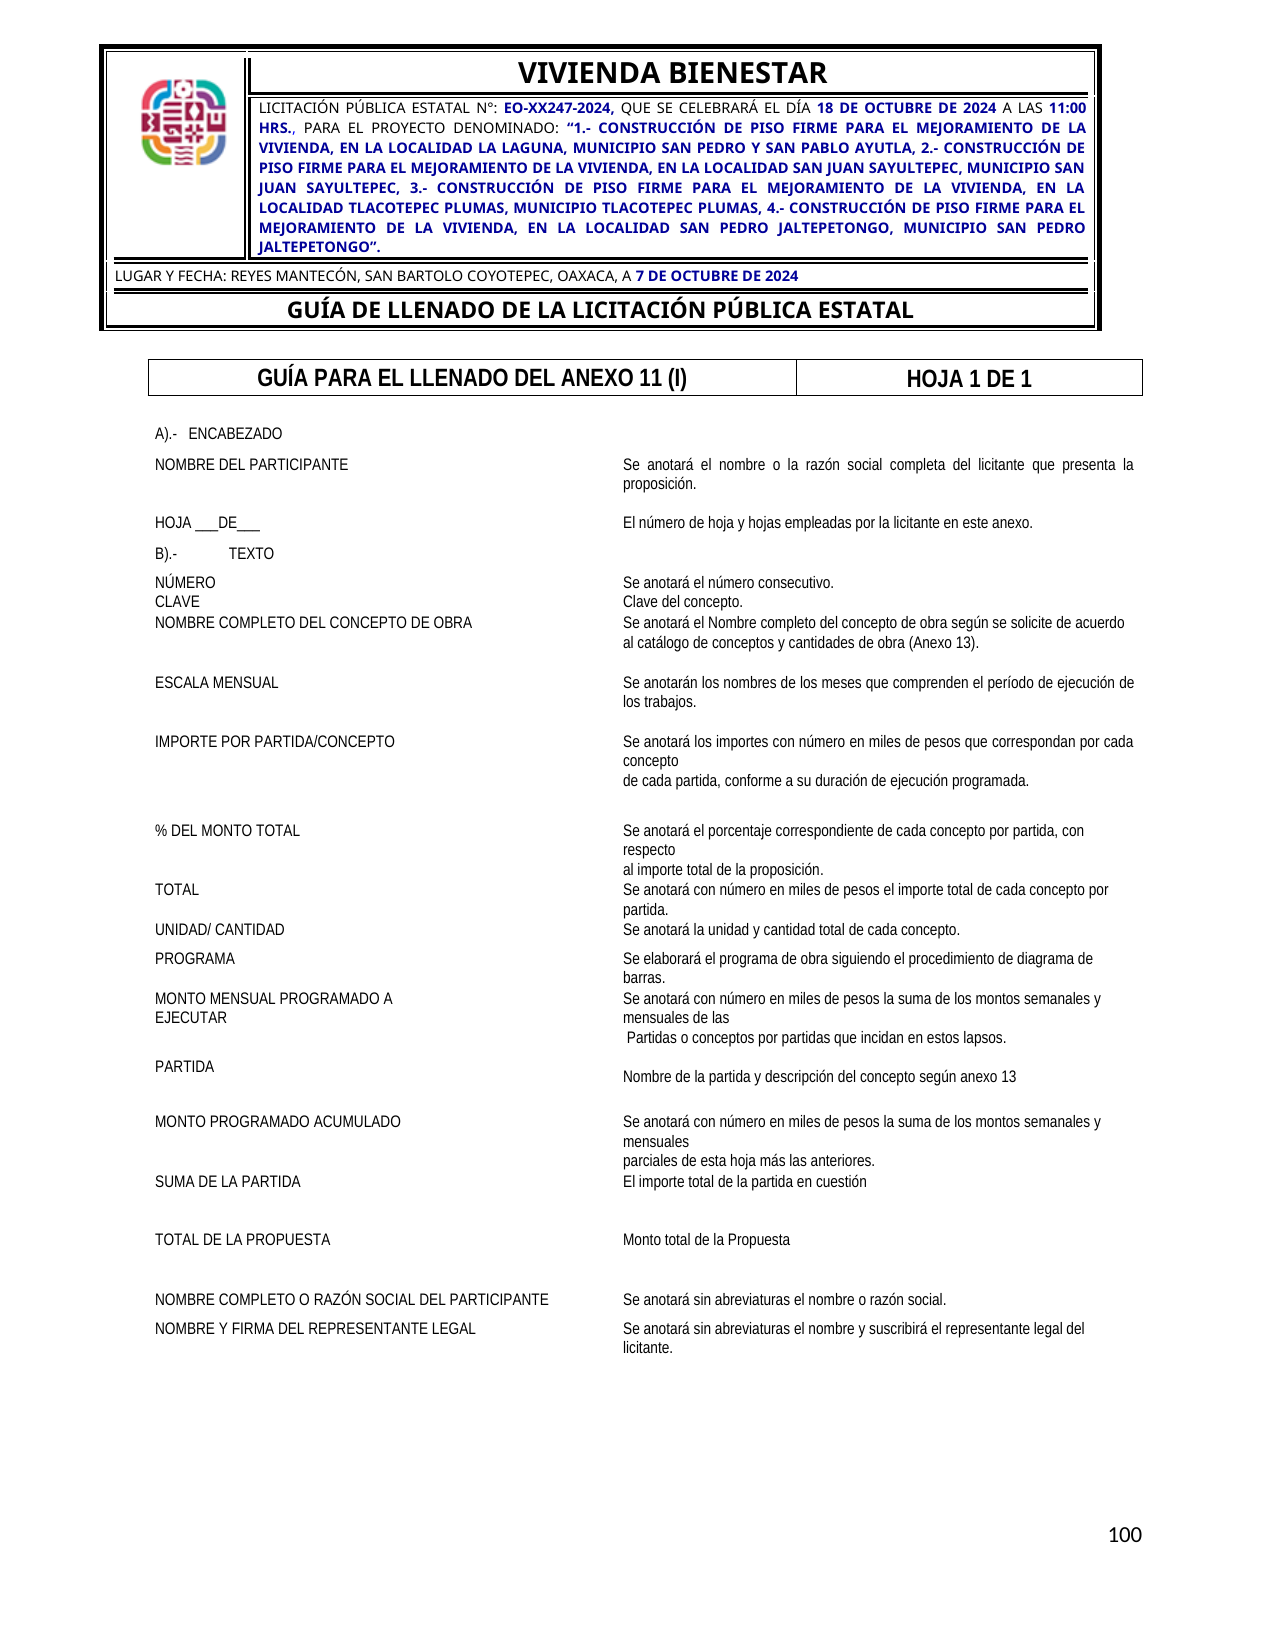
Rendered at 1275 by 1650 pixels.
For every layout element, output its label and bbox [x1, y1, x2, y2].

picture [130, 71, 237, 171]
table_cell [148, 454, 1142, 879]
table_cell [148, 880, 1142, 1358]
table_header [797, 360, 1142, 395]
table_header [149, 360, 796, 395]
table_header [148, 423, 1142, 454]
